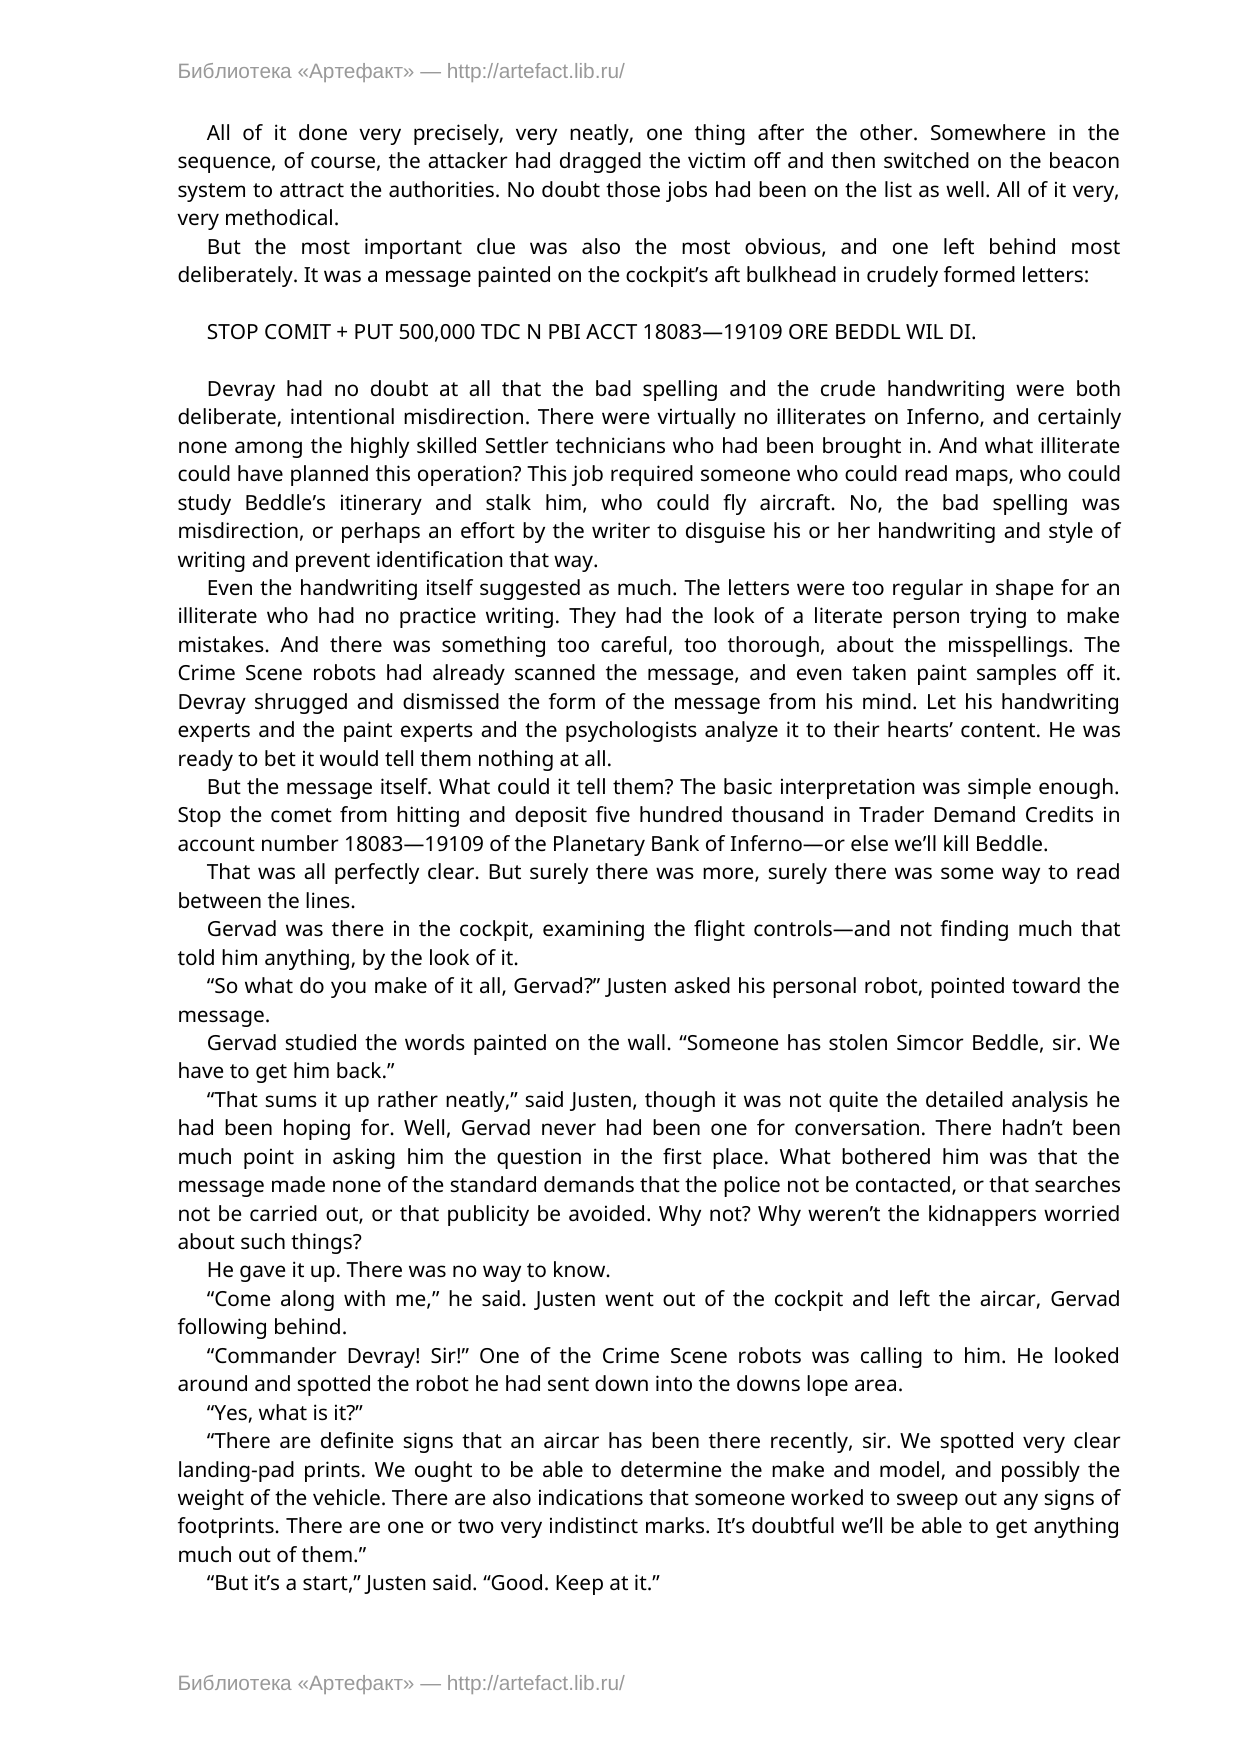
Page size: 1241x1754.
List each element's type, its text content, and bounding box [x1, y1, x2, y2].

text “There are definite signs that an aircar has been there recently, sir. We spotted very clear landing-pad prints. We ought to be able to determine the make and model, and possibly the weight of the vehicle. There are also indications that someone worked to sweep out any signs of footprints. There are one or two very indistinct marks. It’s doubtful we’ll be able to get anything much out of them.” [177, 1426, 1122, 1568]
text But the message itself. What could it tell them? The basic interpretation was simple enough. Stop the comet from hitting and deposit five hundred thousand in Trader Demand Credits in account number 18083—19109 of the Planetary Bank of Inferno—or else we’ll kill Beddle. [177, 772, 1122, 857]
text “Come along with me,” he said. Justen went out of the cockpit and left the aircar, Gervad following behind. [177, 1284, 1122, 1341]
text “So what do you make of it all, Gervad?” Justen asked his personal robot, pointed toward the message. [177, 971, 1122, 1028]
text Gervad was there in the cockpit, examining the flight controls—and not finding much that told him anything, by the look of it. [177, 914, 1122, 971]
text But the most important clue was also the most obvious, and one left behind most deliberately. It was a message painted on the cockpit’s aft bulkhead in crudely formed letters: [177, 232, 1122, 289]
text “That sums it up rather neatly,” said Justen, though it was not quite the detailed analysis he had been hoping for. Well, Gervad never had been one for conversation. There hadn’t been much point in asking him the question in the first place. What bothered him was that the message made none of the standard demands that the police not be contacted, or that searches not be carried out, or that publicity be avoided. Why not? Why weren’t the kidnappers worried about such things? [177, 1085, 1122, 1256]
text “Commander Devray! Sir!” One of the Crime Scene robots was calling to him. He looked around and spotted the robot he had sent down into the downs lope area. [177, 1341, 1122, 1398]
text All of it done very precisely, very neatly, one thing after the other. Somewhere in the sequence, of course, the attacker had dragged the victim off and then switched on the beacon system to attract the authorities. No doubt those jobs had been on the list as well. All of it very, very methodical. [177, 118, 1122, 232]
text That was all perfectly clear. But surely there was more, surely there was some way to read between the lines. [177, 857, 1122, 914]
text Gervad studied the words painted on the wall. “Someone has stolen Simcor Beddle, sir. We have to get him back.” [177, 1028, 1122, 1085]
text STOP COMIT + PUT 500,000 TDC N PBI ACCT 18083—19109 ORE BEDDL WIL DI. [177, 317, 1122, 346]
text Devray had no doubt at all that the bad spelling and the crude handwriting were both deliberate, intentional misdirection. There were virtually no illiterates on Inferno, and certainly none among the highly skilled Settler technicians who had been brought in. And what illiterate could have planned this operation? This job required someone who could read maps, who could study Beddle’s itinerary and stalk him, who could fly aircraft. No, the bad spelling was misdirection, or perhaps an effort by the writer to disguise his or her handwriting and style of writing and prevent identification that way. [177, 374, 1122, 573]
text Even the handwriting itself suggested as much. The letters were too regular in shape for an illiterate who had no practice writing. They had the look of a literate person trying to make mistakes. And there was something too careful, too thorough, about the misspellings. The Crime Scene robots had already scanned the message, and even taken paint samples off it. Devray shrugged and dismissed the form of the message from his mind. Let his handwriting experts and the paint experts and the psychologists analyze it to their hearts’ content. He was ready to bet it would tell them nothing at all. [177, 573, 1122, 772]
text He gave it up. There was no way to know. [177, 1256, 1122, 1284]
text “Yes, what is it?” [177, 1398, 1122, 1426]
text “But it’s a start,” Justen said. “Good. Keep at it.” [177, 1568, 1122, 1597]
